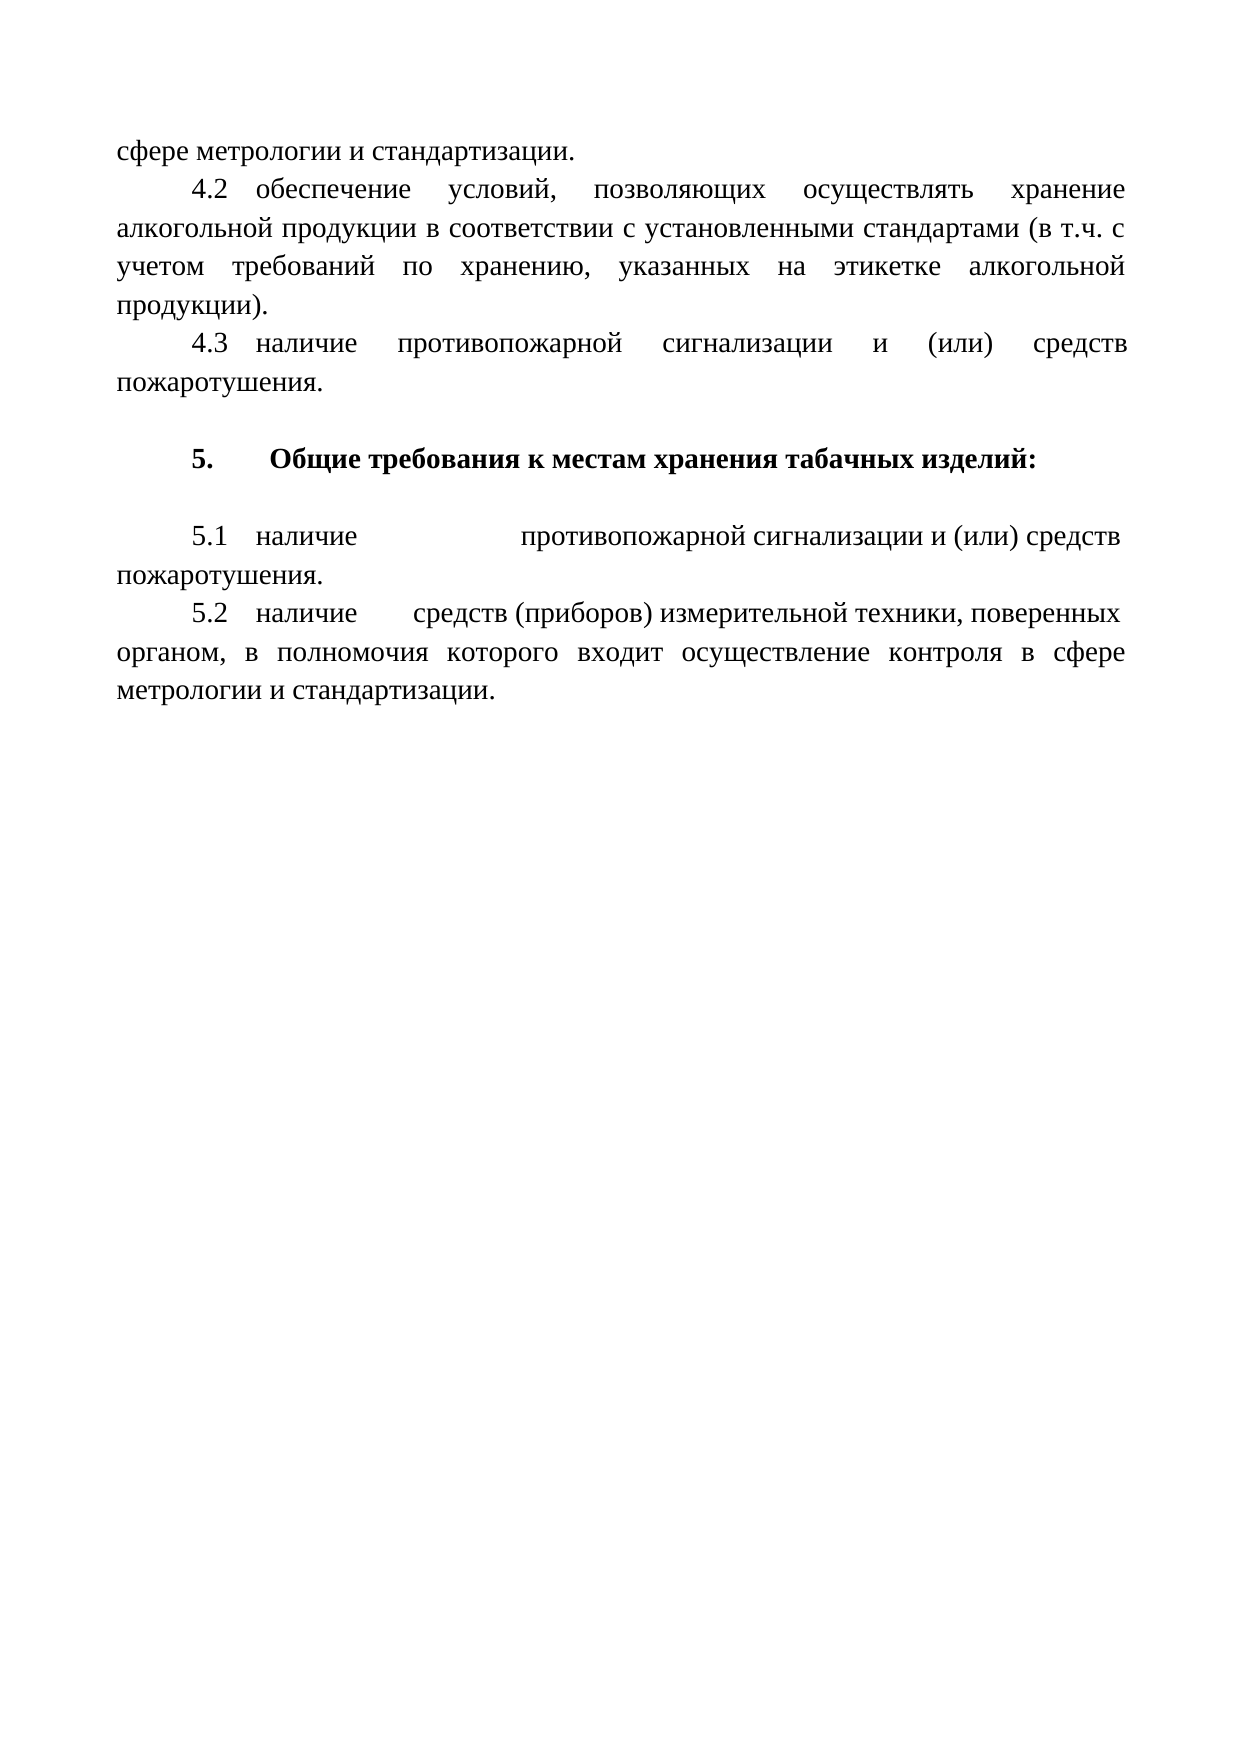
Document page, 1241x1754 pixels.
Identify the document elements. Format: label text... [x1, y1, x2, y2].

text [116, 133, 1126, 166]
text пожаротушения. [116, 557, 1128, 590]
list Общие требования к местам хранения табачных изделий: [116, 441, 1128, 475]
list обеспечение условий, позволяющих осуществлять хранение алкогольной продукции в соответствии с установленными стандартами (в т.ч. с учетом требований по хранению, указанных на этикетке алкогольной продукции). [116, 171, 1126, 321]
text органом, в полномочия которого входит осуществление контроля в сфере метрологии и стандартизации. [116, 634, 1126, 706]
list наличие противопожарной сигнализации и (или) средств [116, 518, 1128, 552]
list наличие противопожарной сигнализации и (или) средств пожаротушения. [116, 326, 1128, 398]
list наличие средств (приборов) измерительной техники, поверенных [116, 595, 1128, 629]
